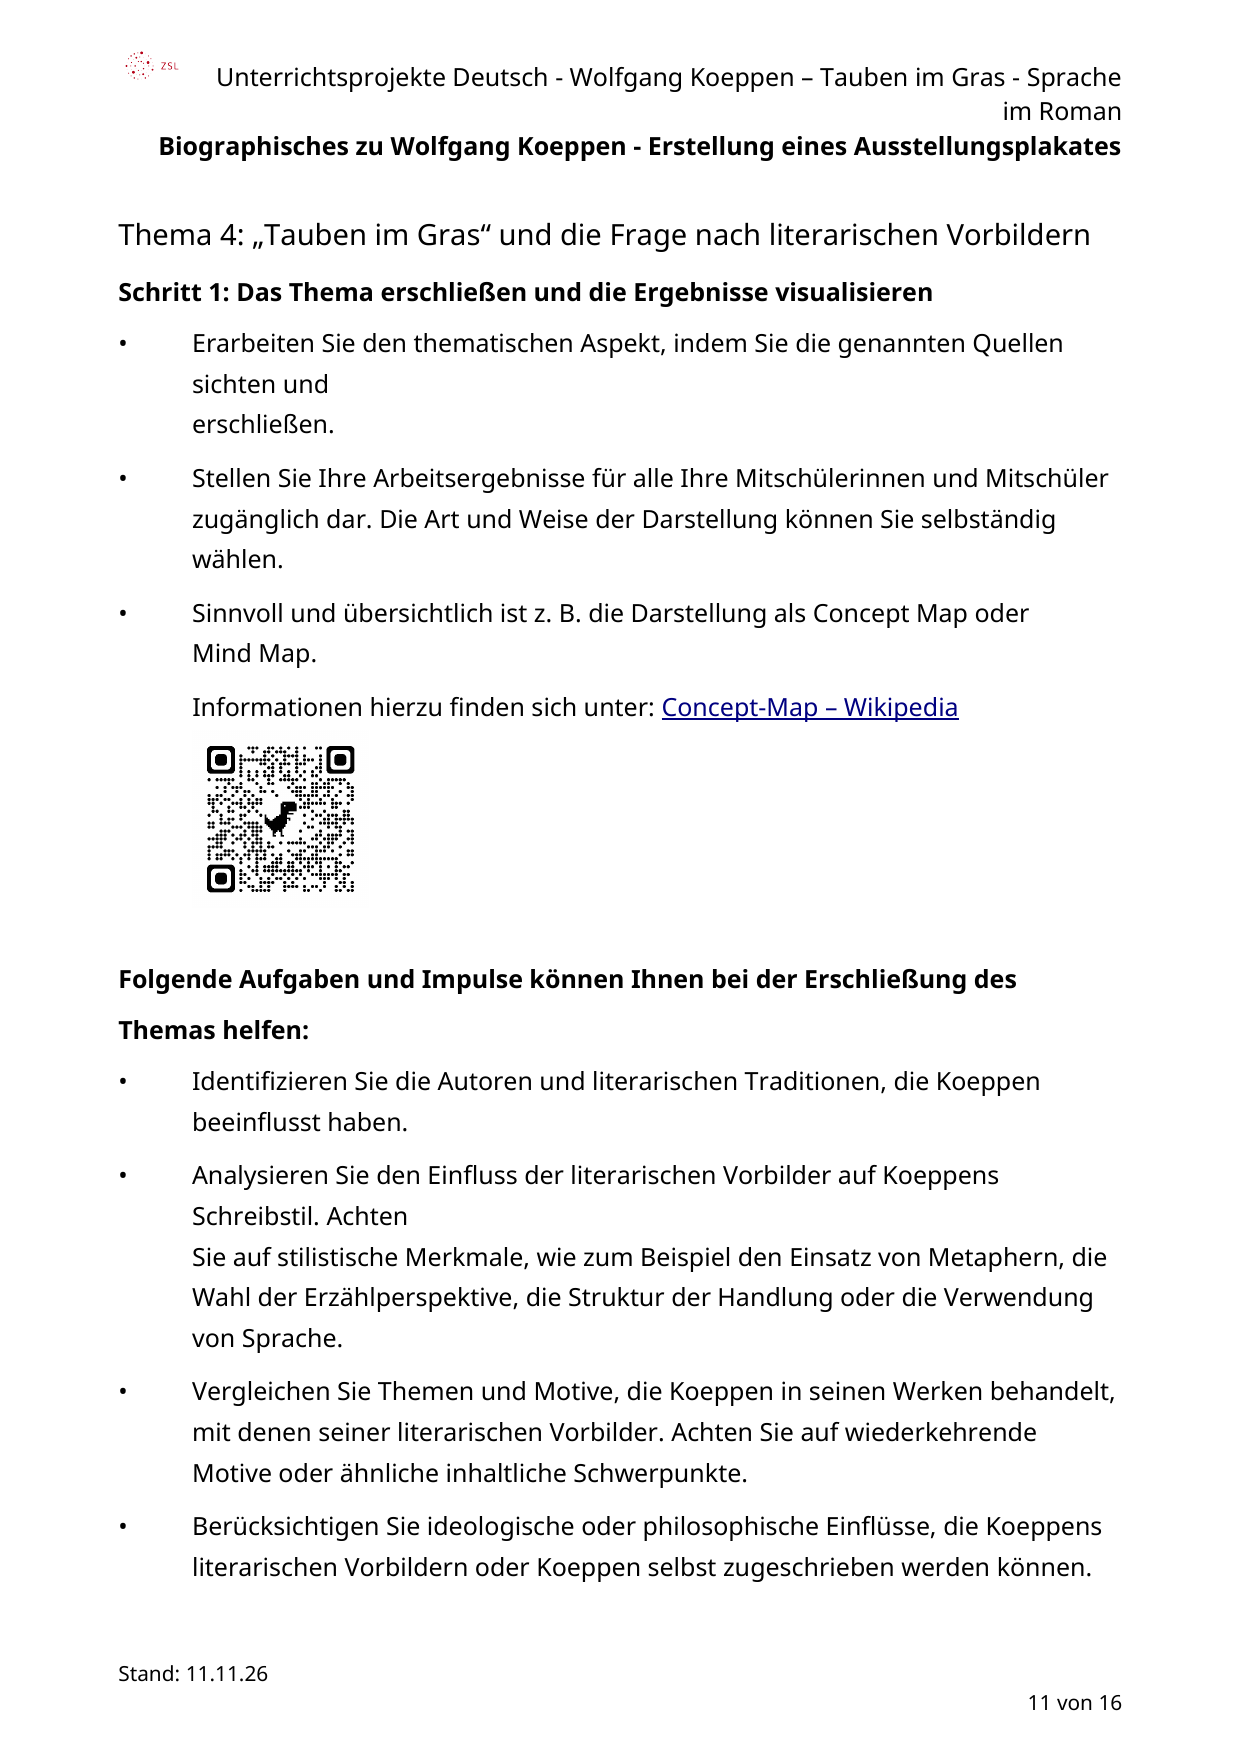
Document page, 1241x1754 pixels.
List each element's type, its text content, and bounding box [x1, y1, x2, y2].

subtitle Thema 4: „Tauben im Gras“ und die Frage nach literarischen Vorbildern [118, 214, 1122, 254]
text • Erarbeiten Sie den thematischen Aspekt, indem Sie die genannten Quellen sichten und erschließen. [118, 326, 1122, 441]
text Informationen hierzu finden sich unter: Concept-Map – Wikipedia [192, 689, 1122, 907]
picture [118, 44, 185, 87]
text • Sinnvoll und übersichtlich ist z. B. die Darstellung als Concept Map oder Mind Map. [118, 595, 1122, 670]
text • Identifizieren Sie die Autoren und literarischen Traditionen, die Koeppen beeinflusst haben. [118, 1063, 1122, 1138]
text Schritt 1: Das Thema erschließen und die Ergebnisse visualisieren [118, 274, 1122, 308]
text • Analysieren Sie den Einfluss der literarischen Vorbilder auf Koeppens Schreibstil. Achten Sie auf stilistische Merkmale, wie zum Beispiel den Einsatz von Metaphern, die Wahl der Erzählperspektive, die Struktur der Handlung oder die Verwendung von Sprache. [118, 1157, 1122, 1355]
text Folgende Aufgaben und Impulse können Ihnen bei der Erschließung des Themas helfen: [118, 961, 1122, 1046]
text • Stellen Sie Ihre Arbeitsergebnisse für alle Ihre Mitschülerinnen und Mitschüler zugänglich dar. Die Art und Weise der Darstellung können Sie selbständig wählen. [118, 460, 1122, 576]
text • Vergleichen Sie Themen und Motive, die Koeppen in seinen Werken behandelt, mit denen seiner literarischen Vorbilder. Achten Sie auf wiederkehrende Motive oder ähnliche inhaltliche Schwerpunkte. [118, 1374, 1122, 1490]
text • Berücksichtigen Sie ideologische oder philosophische Einflüsse, die Koeppens literarischen Vorbildern oder Koeppen selbst zugeschrieben werden können. [118, 1509, 1122, 1584]
picture [192, 730, 369, 908]
